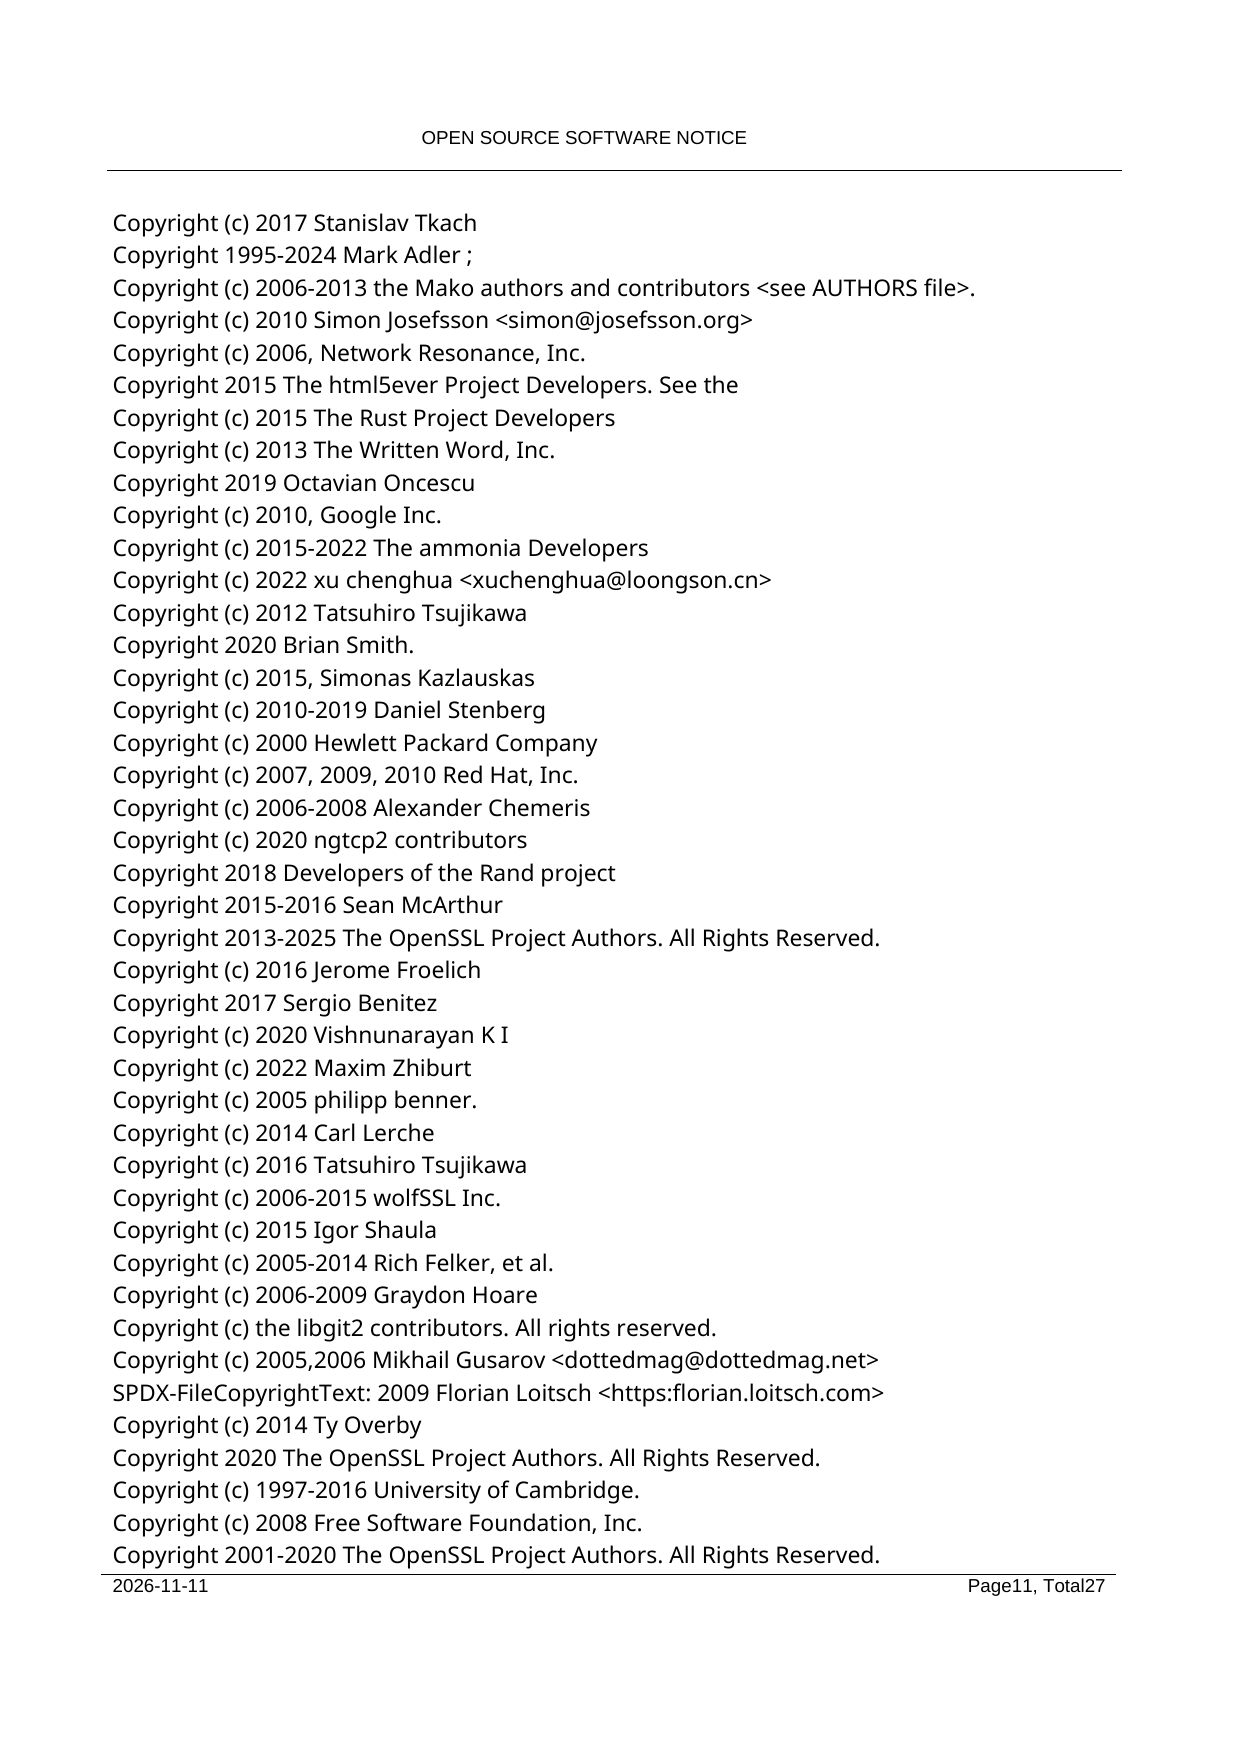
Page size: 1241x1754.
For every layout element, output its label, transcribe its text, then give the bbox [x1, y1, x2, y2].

text Copyright (c) 2022 xu chenghua <xuchenghua@loongson.cn> [112, 564, 1128, 596]
text Copyright (c) 2014 Ty Overby [112, 1409, 1128, 1441]
text Copyright 2015 The html5ever Project Developers. See the [112, 369, 1128, 401]
text Copyright (c) 2006-2009 Graydon Hoare [112, 1279, 1128, 1311]
text Copyright (c) 2008 Free Software Foundation, Inc. [112, 1506, 1128, 1539]
text Copyright 1995-2024 Mark Adler ; [112, 239, 1128, 271]
text Copyright 2019 Octavian Oncescu [112, 466, 1128, 499]
text Copyright (c) 2010-2019 Daniel Stenberg [112, 694, 1128, 726]
text Copyright (c) 2006-2015 wolfSSL Inc. [112, 1181, 1128, 1214]
text Copyright (c) 2020 Vishnunarayan K I [112, 1019, 1128, 1051]
text Copyright 2001-2020 The OpenSSL Project Authors. All Rights Reserved. [112, 1539, 1128, 1571]
text Copyright (c) 2014 Carl Lerche [112, 1116, 1128, 1149]
text Copyright (c) 2006-2013 the Mako authors and contributors <see AUTHORS file>. [112, 271, 1128, 304]
text Copyright (c) 2013 The Written Word, Inc. [112, 434, 1128, 466]
text Copyright (c) 2006, Network Resonance, Inc. [112, 336, 1128, 369]
text Copyright (c) 2020 ngtcp2 contributors [112, 824, 1128, 856]
text Copyright 2013-2025 The OpenSSL Project Authors. All Rights Reserved. [112, 921, 1128, 954]
text Copyright (c) the libgit2 contributors. All rights reserved. [112, 1311, 1128, 1344]
text Copyright (c) 1997-2016 University of Cambridge. [112, 1474, 1128, 1506]
text Copyright 2018 Developers of the Rand project [112, 856, 1128, 889]
text Copyright (c) 2006-2008 Alexander Chemeris [112, 791, 1128, 824]
text Copyright (c) 2016 Jerome Froelich [112, 954, 1128, 986]
text Copyright (c) 2005,2006 Mikhail Gusarov <dottedmag@dottedmag.net> [112, 1344, 1128, 1376]
text Copyright 2020 The OpenSSL Project Authors. All Rights Reserved. [112, 1441, 1128, 1474]
text Copyright (c) 2005 philipp benner. [112, 1084, 1128, 1116]
text Copyright (c) 2007, 2009, 2010 Red Hat, Inc. [112, 759, 1128, 791]
text Copyright 2020 Brian Smith. [112, 629, 1128, 661]
text Copyright (c) 2000 Hewlett Packard Company [112, 726, 1128, 759]
text Copyright (c) 2015-2022 The ammonia Developers [112, 531, 1128, 564]
text Copyright (c) 2005-2014 Rich Felker, et al. [112, 1246, 1128, 1279]
text Copyright (c) 2010 Simon Josefsson <simon@josefsson.org> [112, 304, 1128, 336]
text Copyright (c) 2015, Simonas Kazlauskas [112, 661, 1128, 694]
text Copyright (c) 2022 Maxim Zhiburt [112, 1051, 1128, 1084]
text Copyright 2015-2016 Sean McArthur [112, 889, 1128, 921]
text Copyright (c) 2016 Tatsuhiro Tsujikawa [112, 1149, 1128, 1181]
text Copyright (c) 2015 Igor Shaula [112, 1214, 1128, 1246]
text Copyright (c) 2010, Google Inc. [112, 499, 1128, 531]
text Copyright (c) 2017 Stanislav Tkach [112, 206, 1128, 239]
text Copyright (c) 2015 The Rust Project Developers [112, 401, 1128, 434]
text SPDX-FileCopyrightText: 2009 Florian Loitsch <https:florian.loitsch.com> [112, 1376, 1128, 1409]
text Copyright 2017 Sergio Benitez [112, 986, 1128, 1019]
text Copyright (c) 2012 Tatsuhiro Tsujikawa [112, 596, 1128, 629]
